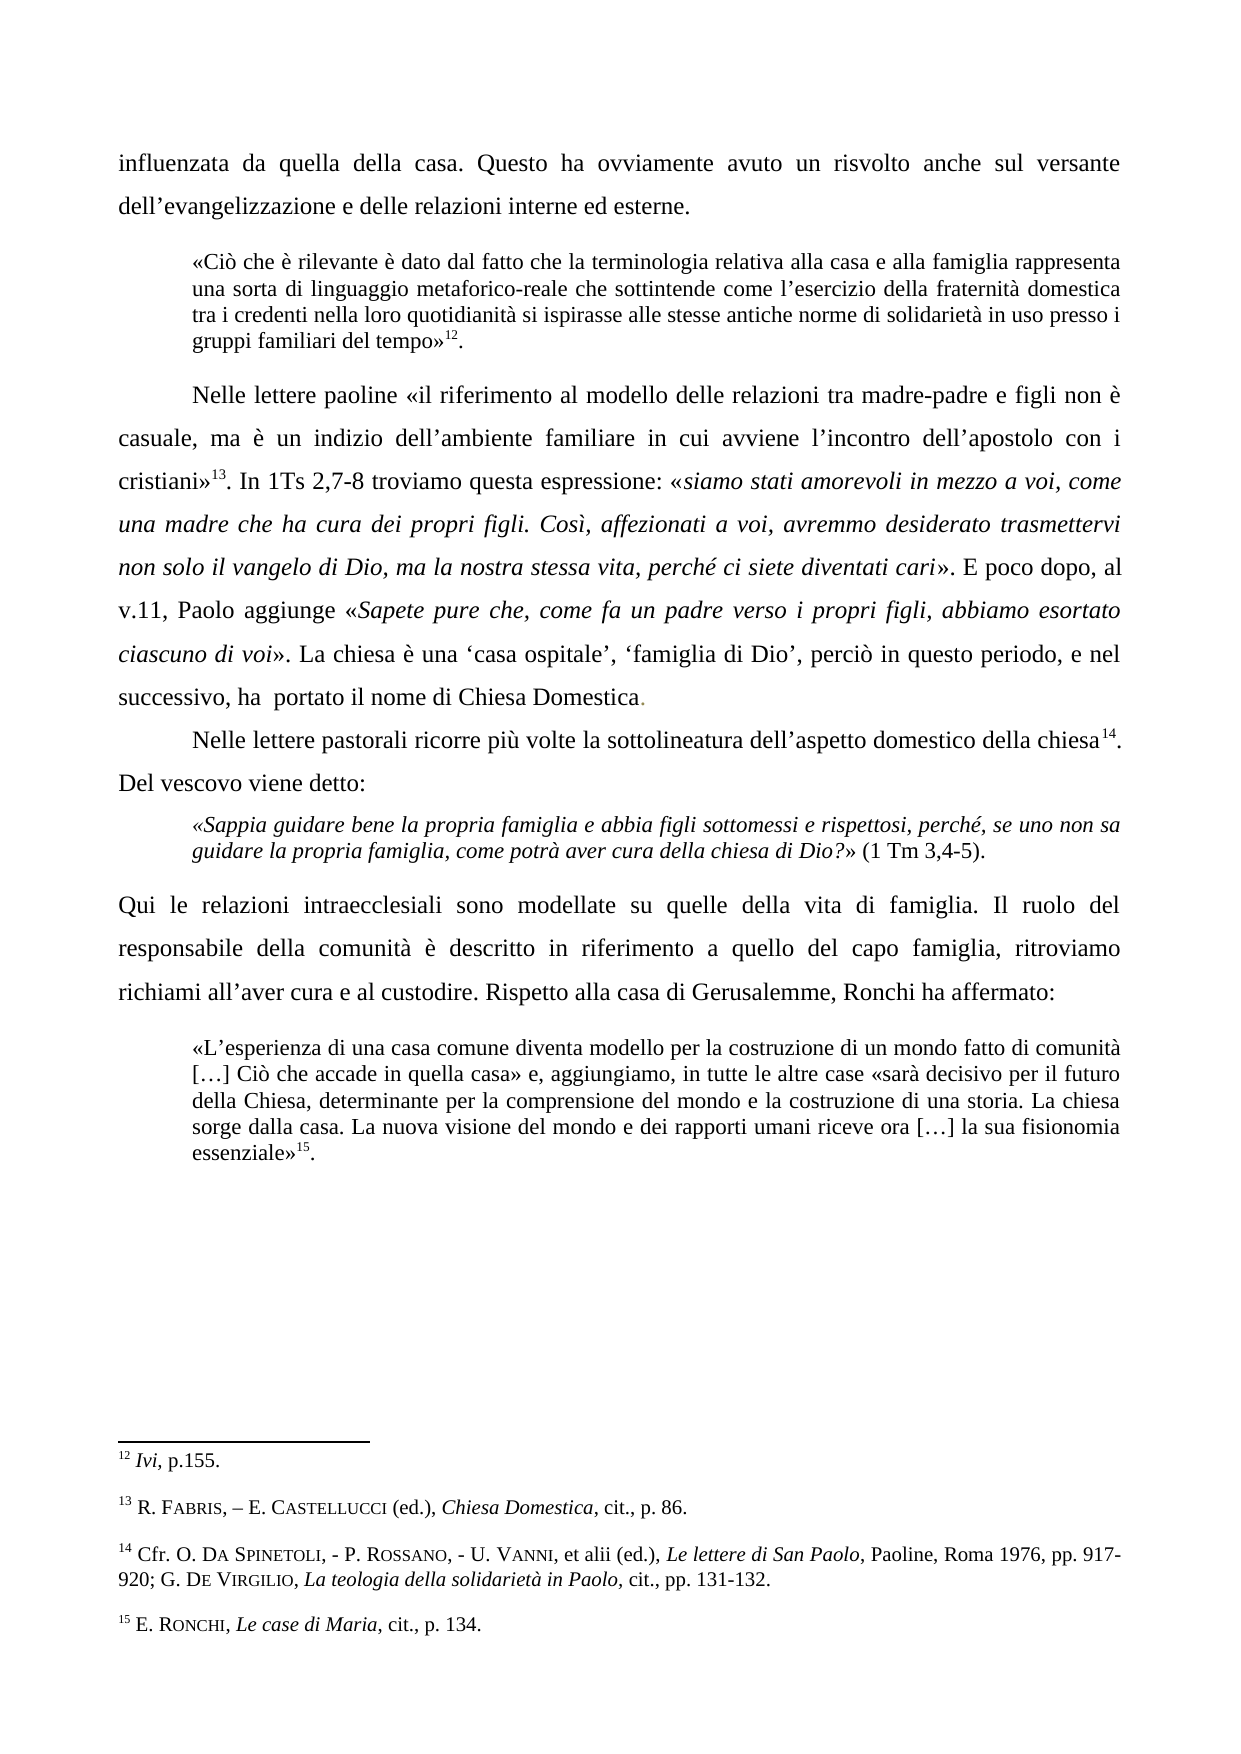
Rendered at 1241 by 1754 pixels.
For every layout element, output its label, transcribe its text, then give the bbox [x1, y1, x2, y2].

text «Ciò che è rilevante è dato dal fatto che la terminologia relativa alla casa e alla famiglia rappresenta una sorta di linguaggio metaforico-reale che sottintende come l’esercizio della fraternità domestica tra i credenti nella loro quotidianità si ispirasse alle stesse antiche norme di solidarietà in uso presso i gruppi familiari del tempo». [192, 248, 1122, 354]
text «L’esperienza di una casa comune diventa modello per la costruzione di un mondo fatto di comunità […] Ciò che accade in quella casa» e, aggiungiamo, in tutte le altre case «sarà decisivo per il futuro della Chiesa, determinante per la comprensione del mondo e la costruzione di una storia. La chiesa sorge dalla casa. La nuova visione del mondo e dei rapporti umani riceve ora […] la sua fisionomia essenziale». [192, 1034, 1122, 1166]
text Nelle lettere paoline «il riferimento al modello delle relazioni tra madre-padre e figli non è casuale, ma è un indizio dell’ambiente familiare in cui avviene l’incontro dell’apostolo con i cristiani». In 1Ts 2,7-8 troviamo questa espressione: «siamo stati amorevoli in mezzo a voi, come una madre che ha cura dei propri figli. Così, affezionati a voi, avremmo desiderato trasmettervi non solo il vangelo di Dio, ma la nostra stessa vita, perché ci siete diventati cari». E poco dopo, al v.11, Paolo aggiunge «Sapete pure che, come fa un padre verso i propri figli, abbiamo esortato ciascuno di voi». La chiesa è una ʻcasa ospitaleʼ, ʻfamiglia di Dioʼ, perciò in questo periodo, e nel successivo, ha portato il nome di Chiesa Domestica. [118, 380, 1122, 711]
text Dunque, «il fatto che i gruppi cristiani trovassero una loro ambientazione nelle case domestiche ha certamente condizionato il modo in cui si è sviluppata la comunità cristiana». La vita della chiesa locale è stata organizzata sul modello della famiglia, la sua organizzazione influenzata da quella della casa. Questo ha ovviamente avuto un risvolto anche sul versante dell’evangelizzazione e delle relazioni interne ed esterne. [118, 148, 1122, 219]
text «Sappia guidare bene la propria famiglia e abbia figli sottomessi e rispettosi, perché, se uno non sa guidare la propria famiglia, come potrà aver cura della chiesa di Dio?» (1 Tm 3,4-5). [192, 811, 1122, 864]
text Nelle lettere pastorali ricorre più volte la sottolineatura dell’aspetto domestico della chiesa. Del vescovo viene detto: [118, 725, 1122, 797]
text Qui le relazioni intraecclesiali sono modellate su quelle della vita di famiglia. Il ruolo del responsabile della comunità è descritto in riferimento a quello del capo famiglia, ritroviamo richiami all’aver cura e al custodire. Rispetto alla casa di Gerusalemme, Ronchi ha affermato: [118, 890, 1122, 1005]
